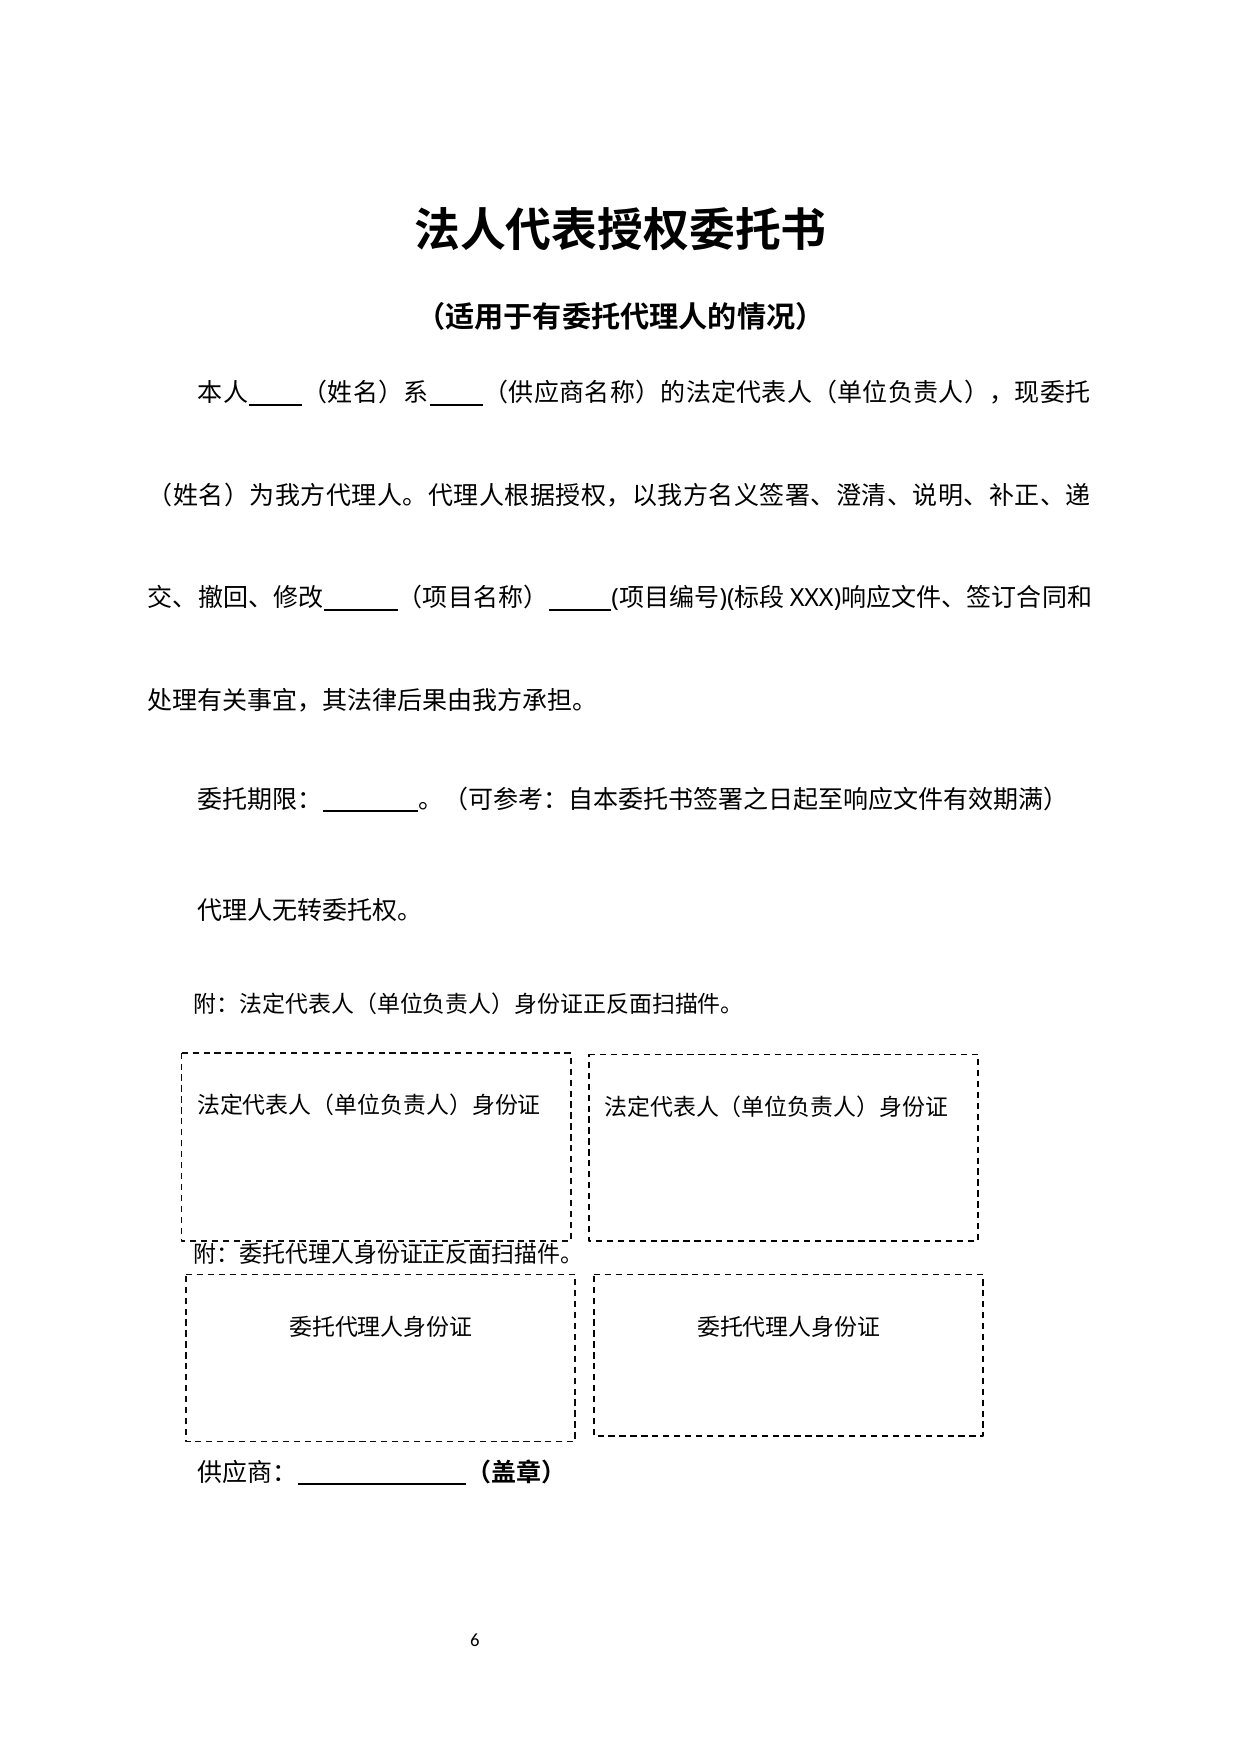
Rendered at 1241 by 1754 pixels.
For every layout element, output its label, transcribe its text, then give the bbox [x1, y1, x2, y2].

text 代理人无转委托权。 [148, 874, 1093, 943]
text 附：法定代表人（单位负责人）身份证正反面扫描件。 [148, 986, 1093, 1020]
text 本人 （姓名）系 （供应商名称）的法定代表人（单位负责人），现委托 （姓名）为我方代理人。代理人根据授权，以我方名义签署、澄清、说明、补正、递交、撤回、修改 （项目名称） (项目编号)(标段XXX)响应文件、签订合同和处理有关事宜，其法律后果由我方承担。 [148, 357, 1093, 732]
text 委托期限： 。（可参考：自本委托书签署之日起至响应文件有效期满） [148, 763, 1093, 831]
text 法人代表授权委托书 [148, 194, 1093, 260]
text 附：委托代理人身份证正反面扫描件。 [148, 1236, 1093, 1270]
text （适用于有委托代理人的情况） [148, 293, 1093, 335]
text 供应商： （盖章） [148, 1436, 1093, 1504]
